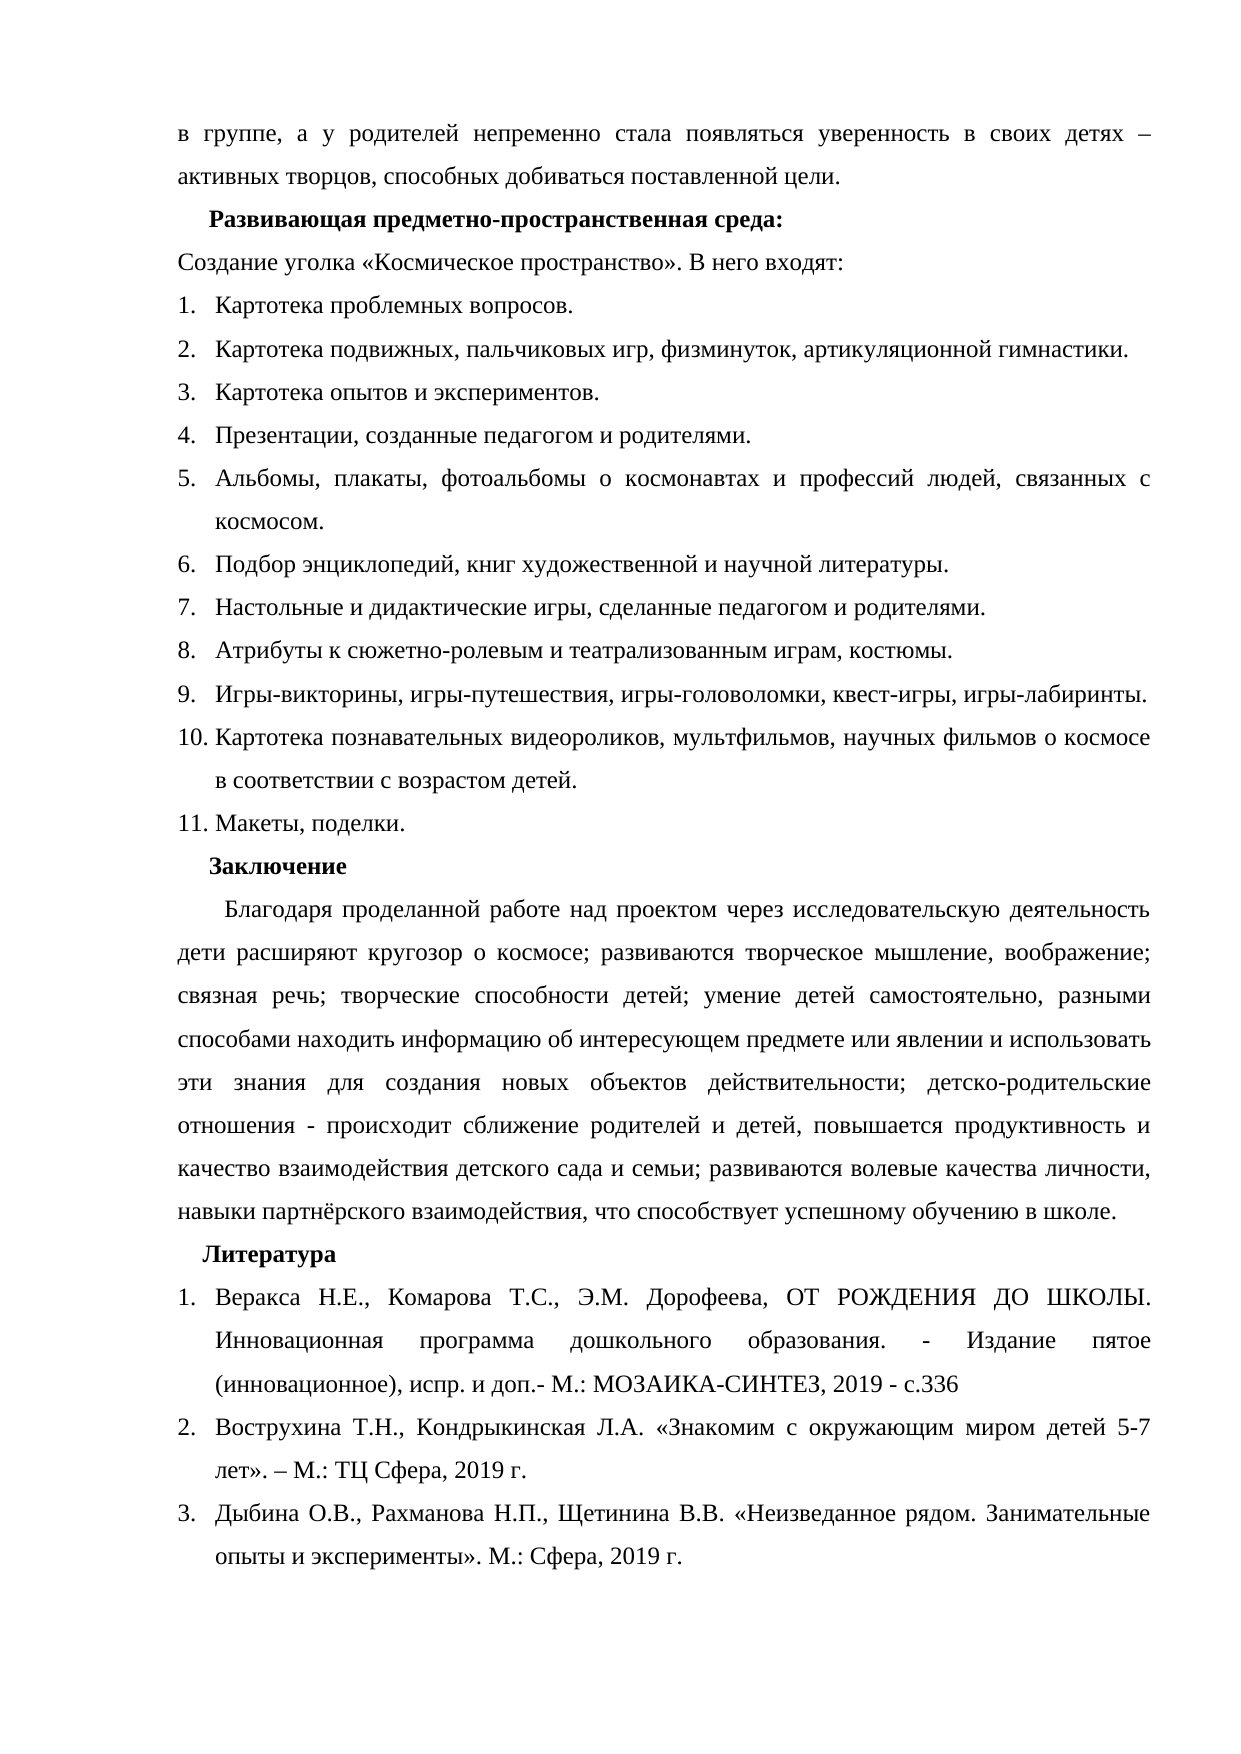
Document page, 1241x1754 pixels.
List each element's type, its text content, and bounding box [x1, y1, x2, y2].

list Картотека познавательных видеороликов, мультфильмов, научных фильмов о космосе в соответствии с возрастом детей. [177, 722, 1152, 794]
text Развивающая предметно-пространственная среда: [177, 204, 1152, 233]
text Заключение [177, 851, 1152, 880]
list Картотека подвижных, пальчиковых игр, физминуток, артикуляционной гимнастики. [177, 334, 1152, 362]
list Картотека проблемных вопросов. [177, 291, 1152, 319]
text Создание уголка «Космическое пространство». В него входят: [177, 247, 1152, 276]
list Вострухина Т.Н., Кондрыкинская Л.А. «Знакомим с окружающим миром детей 5-7 лет». – М.: ТЦ Сфера, 2019 г. [177, 1412, 1152, 1484]
list Атрибуты к сюжетно-ролевым и театрализованным играм, костюмы. [177, 636, 1152, 664]
list Макеты, поделки. [177, 808, 1152, 837]
list Подбор энциклопедий, книг художественной и научной литературы. [177, 549, 1152, 578]
list Веракса Н.Е., Комарова Т.С., Э.М. Дорофеева, ОТ РОЖДЕНИЯ ДО ШКОЛЫ. Инновационная программа дошкольного образования. - Издание пятое (инновационное), испр. и доп.- М.: МОЗАИКА-СИНТЕЗ, 2019 - c.336 [177, 1282, 1152, 1397]
list Картотека опытов и экспериментов. [177, 377, 1152, 406]
list Игры-викторины, игры-путешествия, игры-головоломки, квест-игры, игры-лабиринты. [177, 679, 1152, 707]
list Презентации, созданные педагогом и родителями. [177, 420, 1152, 449]
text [177, 118, 1152, 190]
list Дыбина О.В., Рахманова Н.П., Щетинина В.В. «Неизведанное рядом. Занимательные опыты и эксперименты». М.: Сфера, 2019 г. [177, 1498, 1152, 1570]
list Альбомы, плакаты, фотоальбомы о космонавтах и профессий людей, связанных с космосом. [177, 463, 1152, 535]
text Литература [177, 1239, 1152, 1268]
text Благодаря проделанной работе над проектом через исследовательскую деятельность дети расширяют кругозор о космосе; развиваются творческое мышление, воображение; связная речь; творческие способности детей; умение детей самостоятельно, разными способами находить информацию об интересующем предмете или явлении и использовать эти знания для создания новых объектов действительности; детско-родительские отношения - происходит сближение родителей и детей, повышается продуктивность и качество взаимодействия детского сада и семьи; развиваются волевые качества личности, навыки партнёрского взаимодействия, что способствует успешному обучению в школе. [177, 894, 1152, 1225]
list Настольные и дидактические игры, сделанные педагогом и родителями. [177, 592, 1152, 621]
